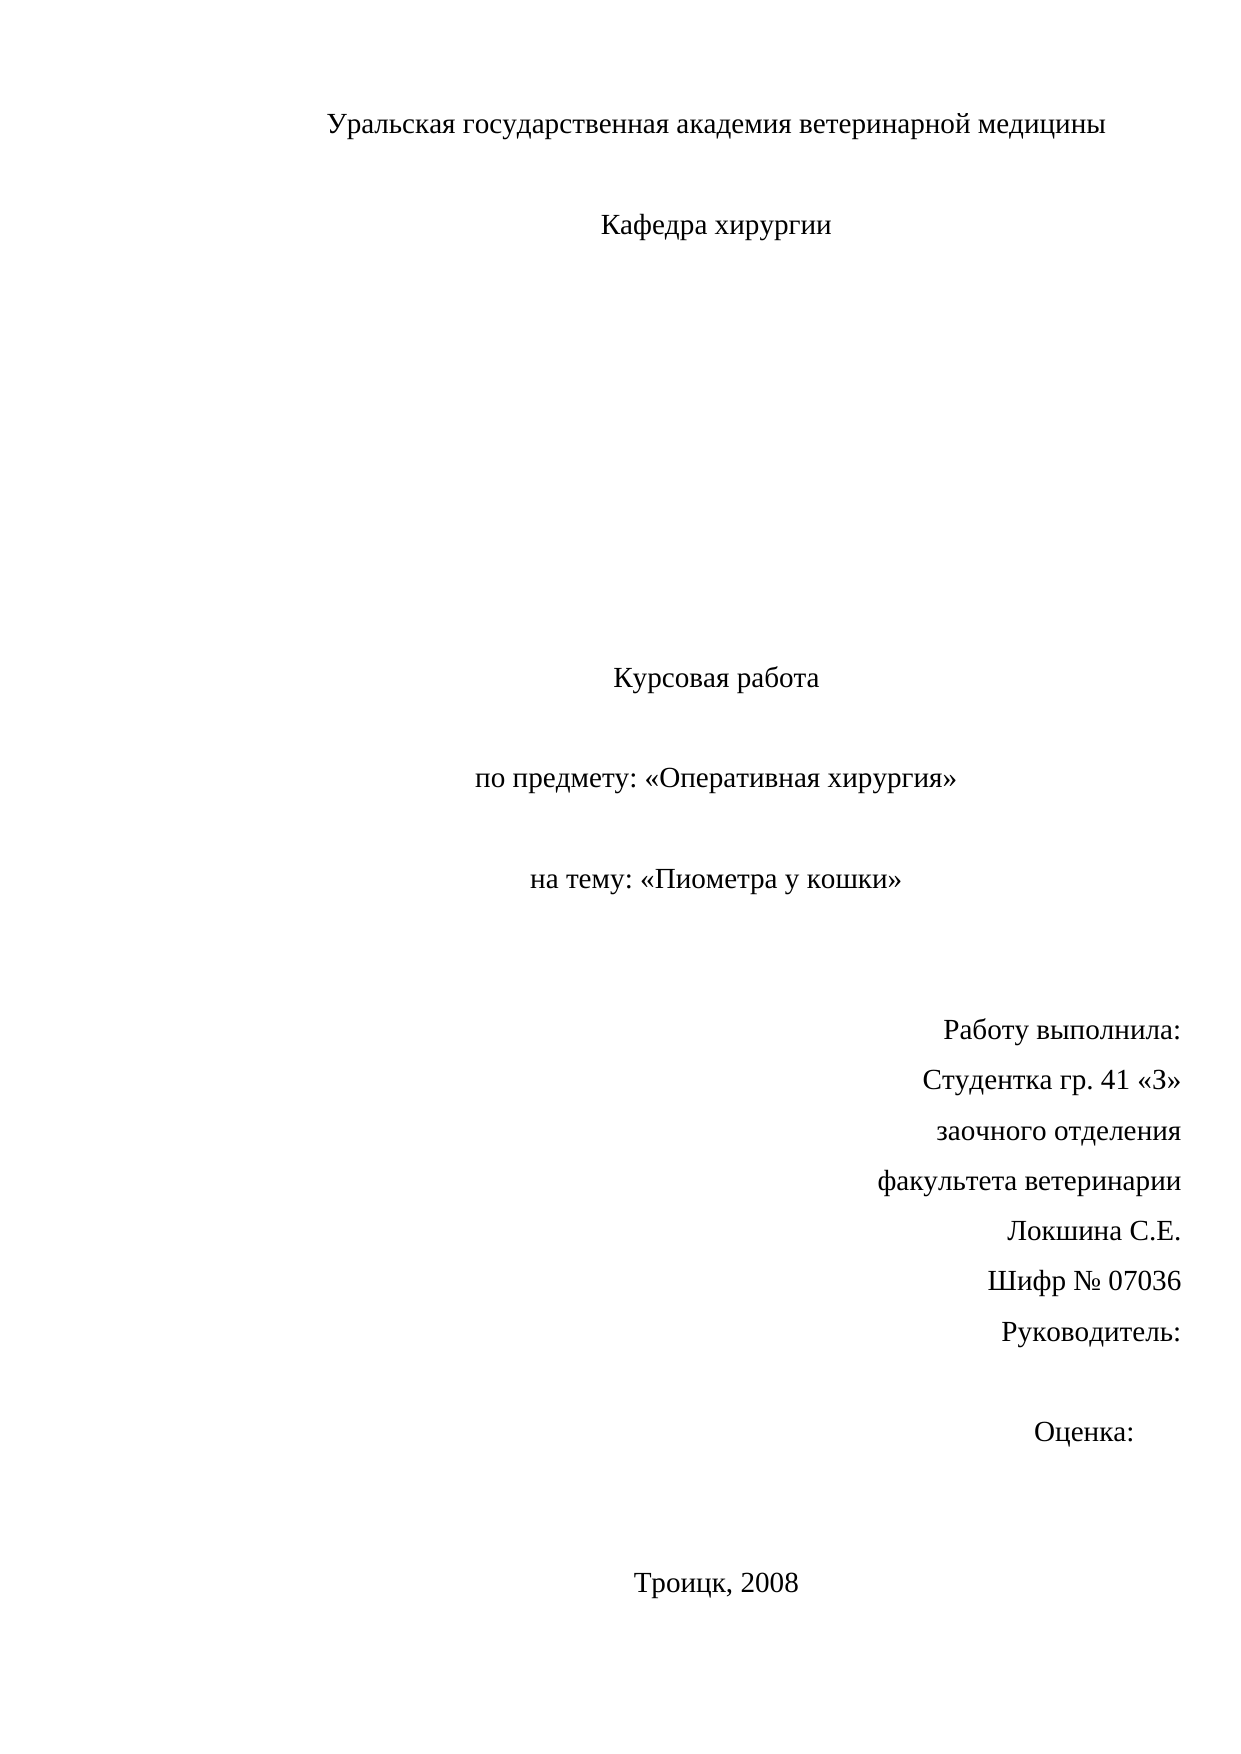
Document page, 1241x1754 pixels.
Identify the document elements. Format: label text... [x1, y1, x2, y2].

text Руководитель: [177, 1314, 1181, 1347]
text Студентка гр. 41 «З» [177, 1062, 1181, 1096]
subtitle Работу выполнила: [177, 1012, 1181, 1046]
subtitle Курсовая работа [177, 660, 1181, 693]
subtitle Шифр № 07036 [177, 1263, 1181, 1297]
subtitle Кафедра хирургии [177, 207, 1181, 241]
text Локшина С.Е. [177, 1213, 1181, 1247]
title Уральская государственная академия ветеринарной медицины [177, 106, 1181, 140]
text на тему: «Пиометра у кошки» [177, 861, 1181, 894]
text Оценка: [177, 1414, 1181, 1448]
text заочного отделения [177, 1113, 1181, 1146]
text по предмету: «Оперативная хирургия» [177, 760, 1181, 794]
text факультета ветеринарии [177, 1163, 1181, 1196]
text Троицк, 2008 [177, 1565, 1181, 1599]
